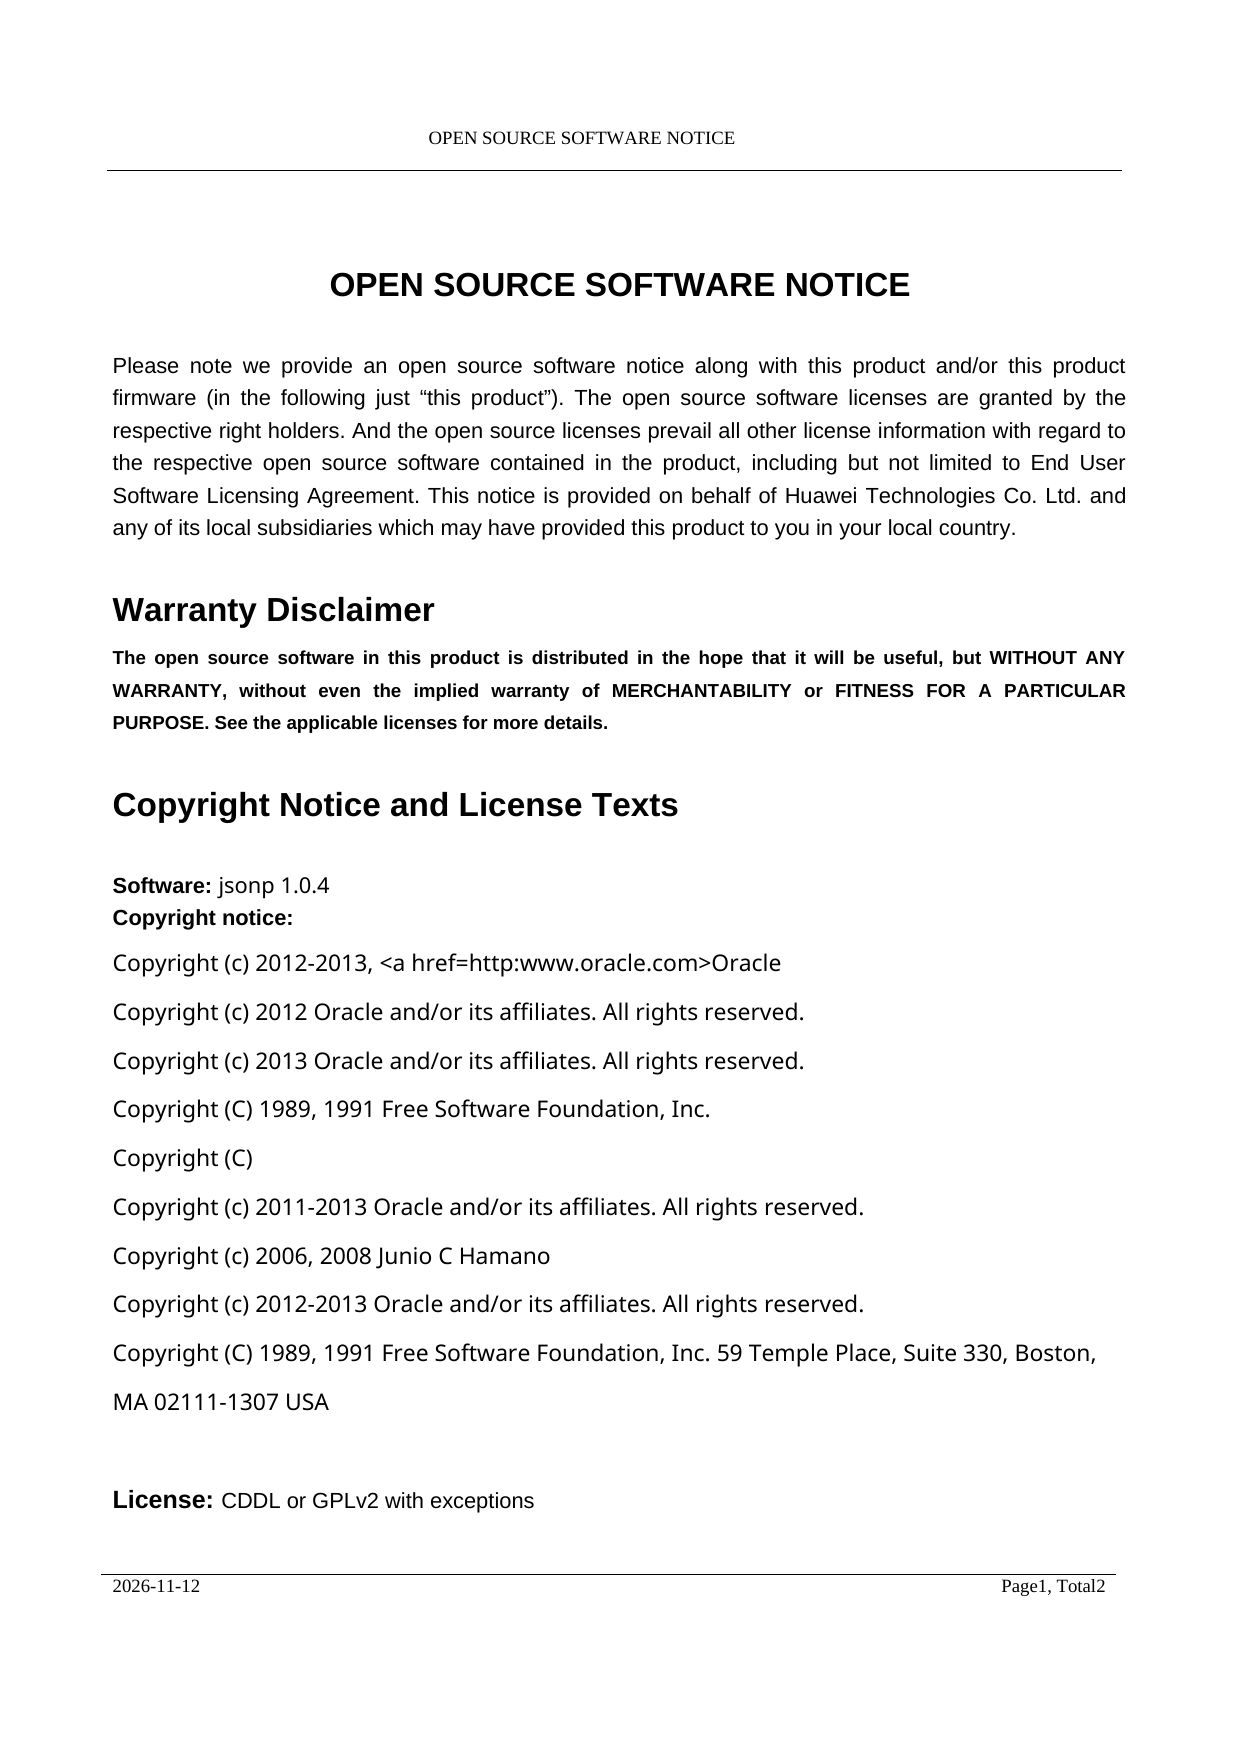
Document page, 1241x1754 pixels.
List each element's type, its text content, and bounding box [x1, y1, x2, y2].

text Please note we provide an open source software notice along with this product and/or this product firmware (in the following just “this product”). The open source software licenses are granted by the respective right holders. And the open source licenses prevail all other license information with regard to the respective open source software contained in the product, including but not limited to End User Software Licensing Agreement. This notice is provided on behalf of Huawei Technologies Co. Ltd. and any of its local subsidiaries which may have provided this product to you in your local country. [112, 349, 1128, 544]
text Copyright Notice and License Texts [112, 771, 1128, 836]
text License: CDDL or GPLv2 with exceptions [112, 1483, 1128, 1515]
text Software: jsonp 1.0.4 [112, 869, 1128, 901]
text Copyright notice: [112, 901, 1128, 934]
text Copyright (c) 2012-2013, <a href=http:www.oracle.com>Oracle Copyright (c) 2012 Oracle and/or its affiliates. All rights reserved. Copyright (c) 2013 Oracle and/or its affiliates. All rights reserved. Copyright (C) 1989, 1991 Free Software Foundation, Inc. Copyright (C) Copyright (c) 2011-2013 Oracle and/or its affiliates. All rights reserved. Copyright (c) 2006, 2008 Junio C Hamano Copyright (c) 2012-2013 Oracle and/or its affiliates. All rights reserved. Copyright (C) 1989, 1991 Free Software Foundation, Inc. 59 Temple Place, Suite 330, Boston, MA 02111-1307 USA [112, 947, 1128, 1467]
text The open source software in this product is distributed in the hope that it will be useful, but WITHOUT ANY WARRANTY, without even the implied warranty of MERCHANTABILITY or FITNESS FOR A PARTICULAR PURPOSE. See the applicable licenses for more details. [112, 641, 1128, 739]
text OPEN SOURCE SOFTWARE NOTICE [112, 251, 1128, 316]
text Warranty Disclaimer [112, 576, 1128, 641]
